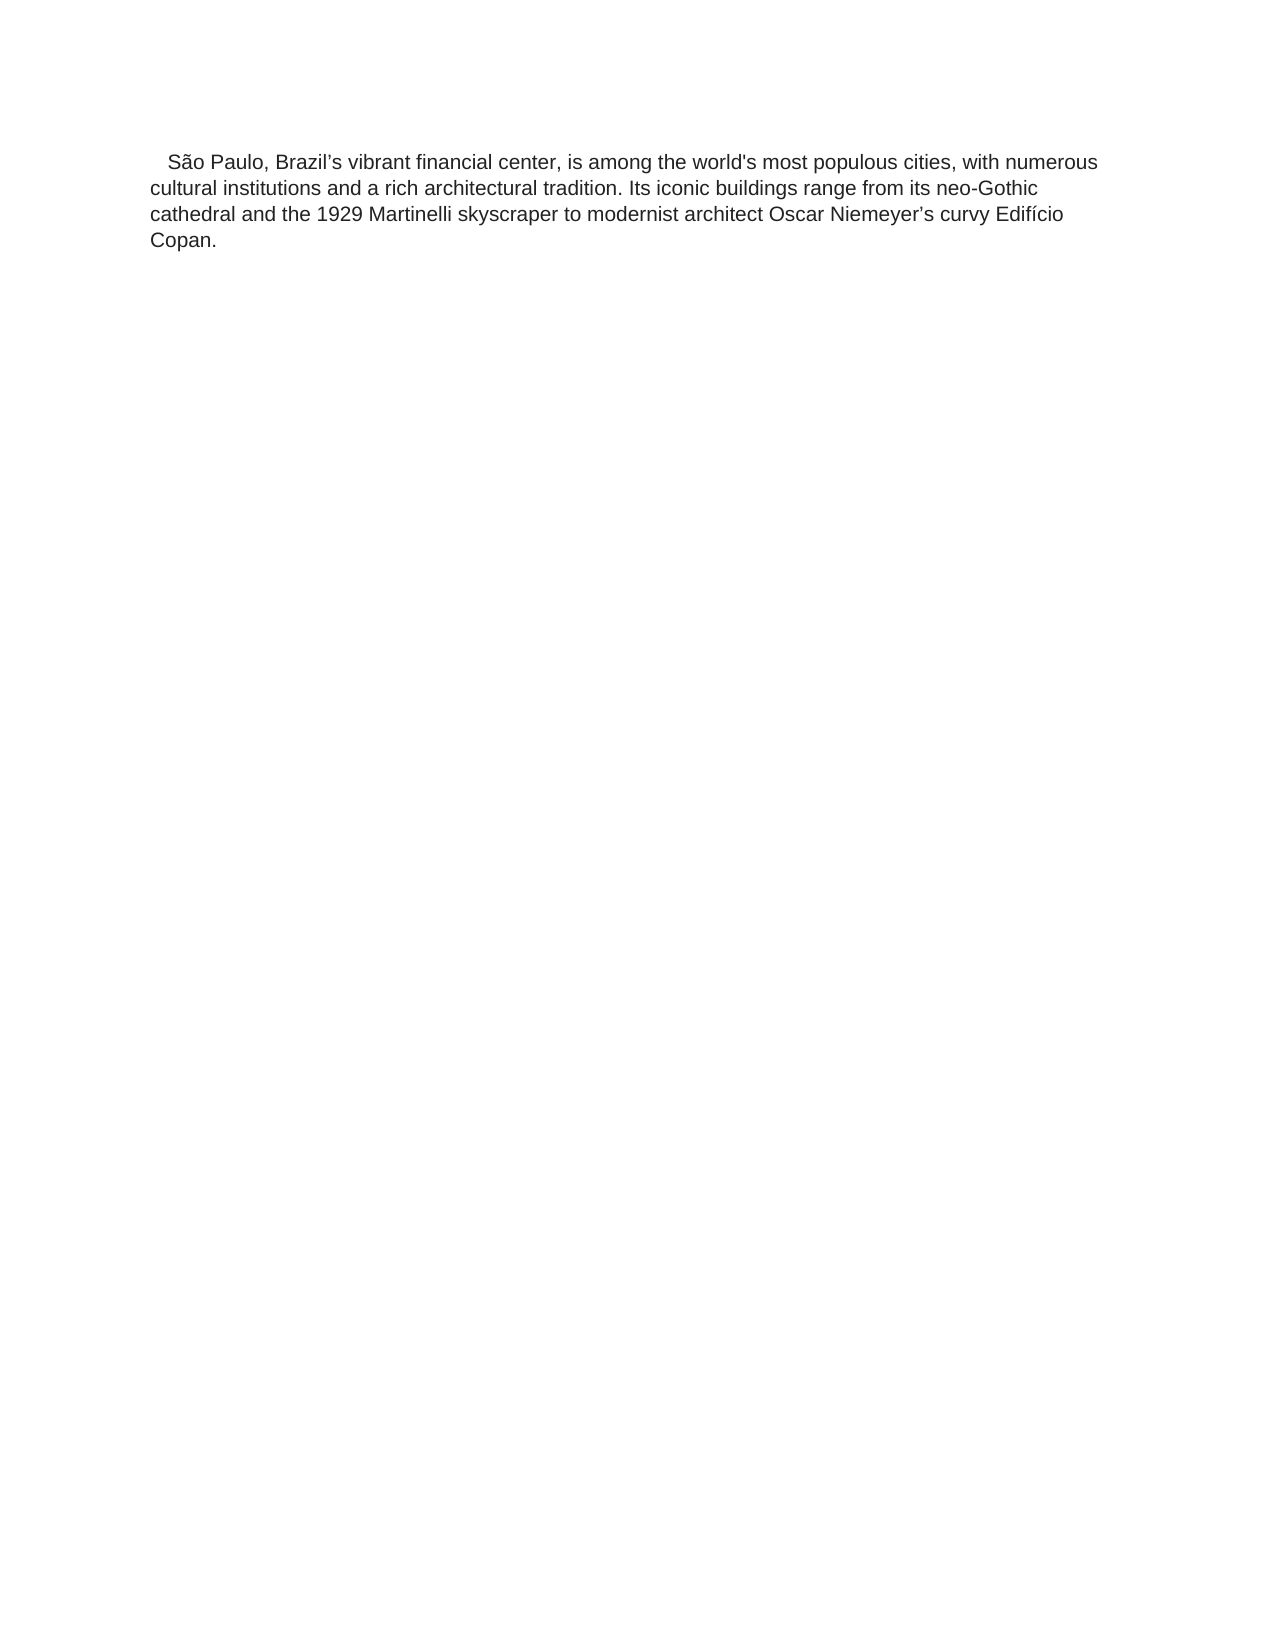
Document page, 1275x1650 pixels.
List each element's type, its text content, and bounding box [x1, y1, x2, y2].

text São Paulo, Brazil’s vibrant financial center, is among the world's most populous cities, with numerous cultural institutions and a rich architectural tradition. Its iconic buildings range from its neo-Gothic cathedral and the 1929 Martinelli skyscraper to modernist architect Oscar Niemeyer’s curvy Edifício Copan. [150, 150, 1125, 251]
